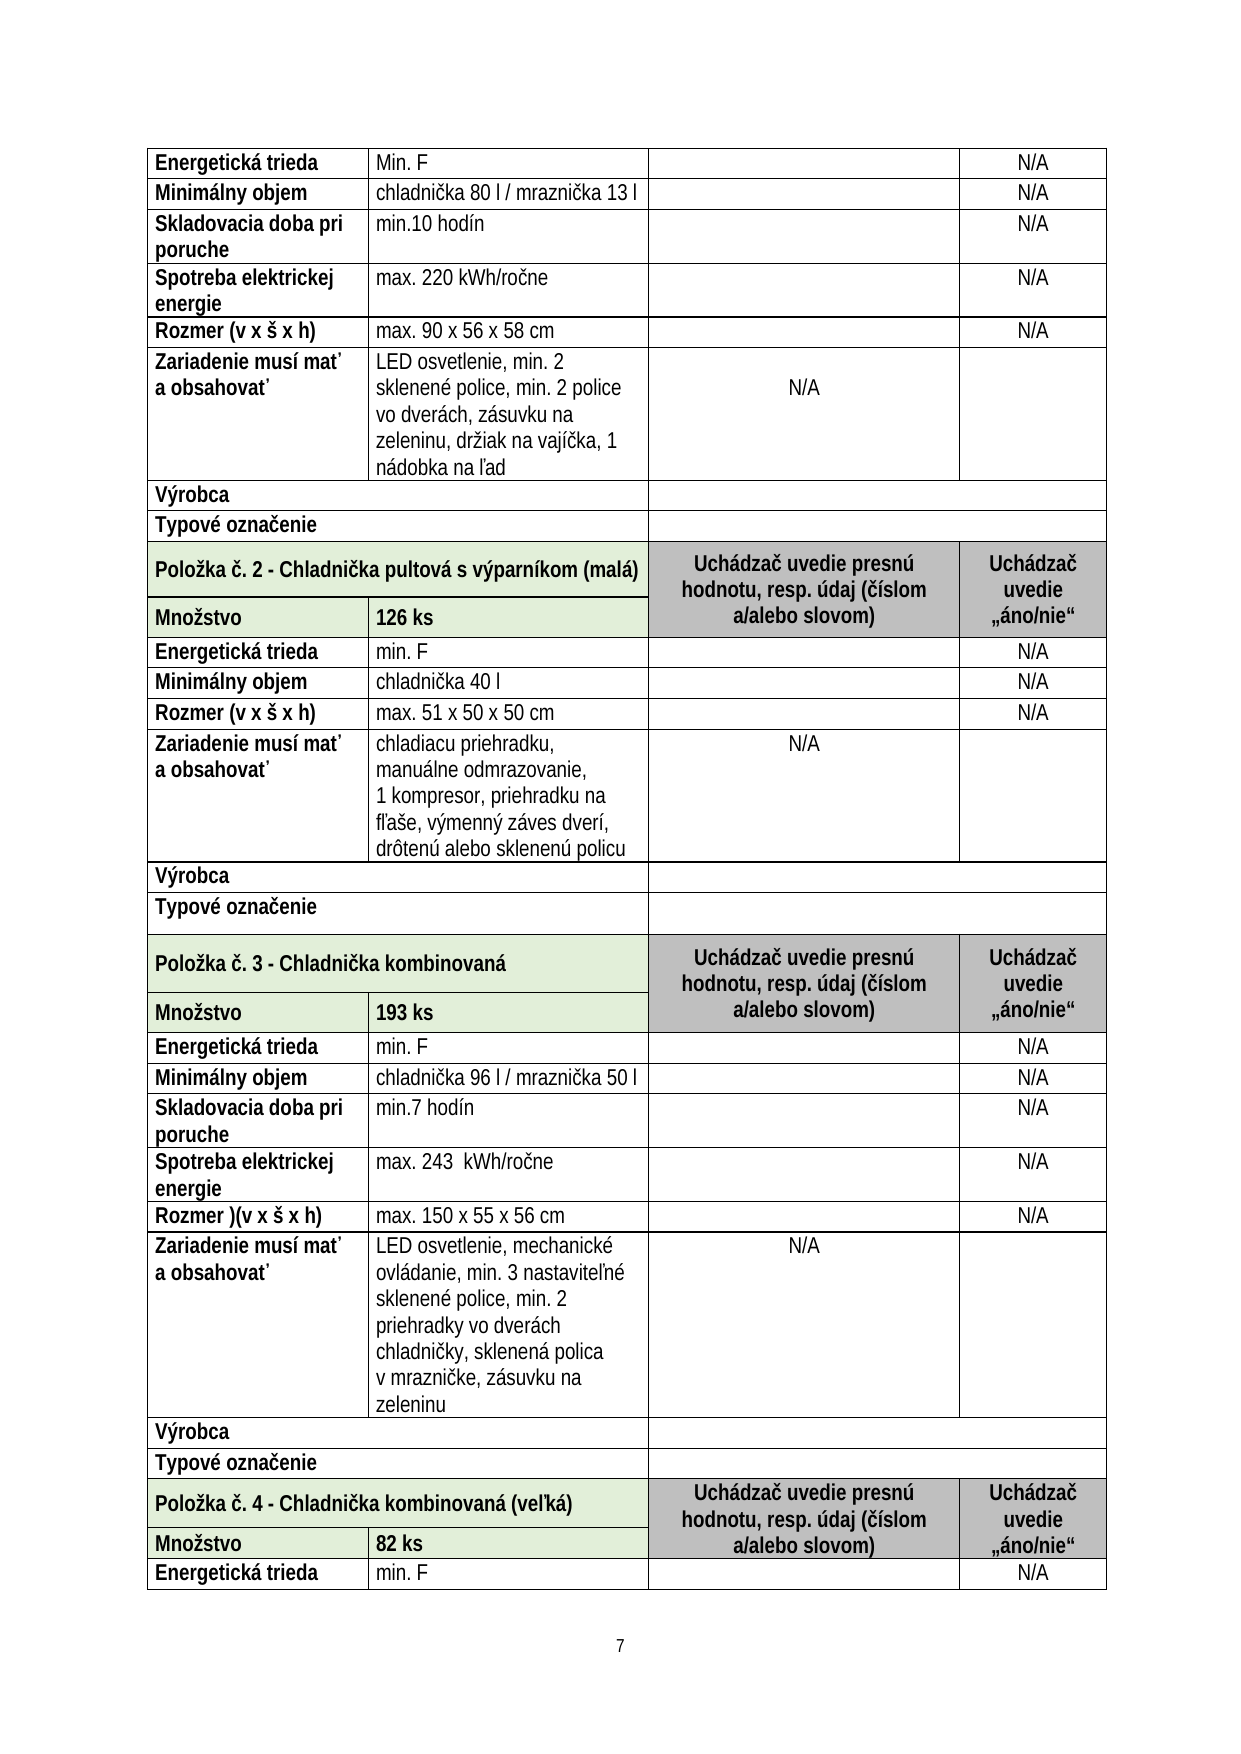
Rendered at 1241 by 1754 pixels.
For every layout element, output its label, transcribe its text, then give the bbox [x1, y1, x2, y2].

table_cell Minimálny objem [148, 668, 368, 698]
table_cell [649, 511, 1106, 541]
table_cell [649, 1418, 1106, 1448]
table_cell [649, 1202, 959, 1231]
table_cell N/A [960, 318, 1106, 347]
table_cell Uchádzač uvedie presnú hodnotu, resp. údaj (číslom a/alebo slovom) [649, 542, 959, 637]
table_cell 82 ks [369, 1528, 648, 1558]
table_cell max. 51 x 50 x 50 cm [369, 699, 648, 728]
table_cell Uchádzač uvedie presnú hodnotu, resp. údaj (číslom a/alebo slovom) [649, 1479, 959, 1558]
table_cell N/A [960, 699, 1106, 728]
table_cell [649, 1064, 959, 1093]
table_cell N/A [960, 264, 1106, 316]
table_cell [649, 149, 959, 178]
table_cell min. F [369, 1559, 648, 1589]
table_cell Typové označenie [148, 1449, 648, 1478]
table_cell max. 220 kWh/ročne [369, 264, 648, 316]
table_cell N/A [960, 668, 1106, 698]
table_cell N/A [960, 1033, 1106, 1063]
table_cell Výrobca [148, 863, 648, 892]
table_cell [649, 1449, 1106, 1478]
table_cell min.7 hodín [369, 1094, 648, 1147]
table_cell [649, 863, 1106, 892]
table_cell N/A [649, 1233, 959, 1417]
table_cell N/A [960, 1094, 1106, 1147]
table_cell [649, 1559, 959, 1589]
table_cell Typové označenie [148, 511, 648, 541]
table_cell [649, 1148, 959, 1201]
table_cell [960, 730, 1106, 861]
table_cell Uchádzač uvedie „áno/nie“ [960, 1479, 1106, 1558]
table_cell Zariadenie musí mať a obsahovať [148, 730, 368, 861]
table_cell Zariadenie musí mať a obsahovať [148, 1233, 368, 1417]
table_cell [649, 638, 959, 667]
table_cell min.10 hodín [369, 210, 648, 263]
table_cell Uchádzač uvedie presnú hodnotu, resp. údaj (číslom a/alebo slovom) [649, 935, 959, 1032]
table_cell Rozmer (v x š x h) [148, 699, 368, 728]
table_cell Minimálny objem [148, 1064, 368, 1093]
table_cell N/A [960, 179, 1106, 209]
table_cell max. 150 x 55 x 56 cm [369, 1202, 648, 1231]
table_cell Výrobca [148, 1418, 648, 1448]
table_cell N/A [649, 348, 959, 480]
table_cell N/A [960, 1064, 1106, 1093]
table_cell N/A [960, 1559, 1106, 1589]
table_cell Uchádzač uvedie „áno/nie“ [960, 935, 1106, 1032]
table_cell [649, 893, 1106, 933]
table_cell N/A [960, 1202, 1106, 1231]
table_cell chladiacu priehradku, manuálne odmrazovanie, 1 kompresor, priehradku na fľaše, výmenný záves dverí, drôtenú alebo sklenenú policu [369, 730, 648, 861]
table_cell [649, 1033, 959, 1063]
table_cell [649, 264, 959, 316]
table_cell Výrobca [148, 481, 648, 510]
table_cell [649, 318, 959, 347]
table_cell [649, 668, 959, 698]
table_cell LED osvetlenie, mechanické ovládanie, min. 3 nastaviteľné sklenené police, min. 2 priehradky vo dverách chladničky, sklenená polica v mrazničke, zásuvku na zeleninu [369, 1233, 648, 1417]
table_cell chladnička 40 l [369, 668, 648, 698]
table_cell LED osvetlenie, min. 2 sklenené police, min. 2 police vo dverách, zásuvku na zeleninu, držiak na vajíčka, 1 nádobka na ľad [369, 348, 648, 480]
table_cell [960, 348, 1106, 480]
table_cell Energetická trieda [148, 1033, 368, 1063]
table_cell Minimálny objem [148, 179, 368, 209]
table_cell Položka č. 3 - Chladnička kombinovaná [148, 935, 648, 992]
table_cell chladnička 80 l / mraznička 13 l [369, 179, 648, 209]
table_cell N/A [960, 1148, 1106, 1201]
table_cell Množstvo [148, 598, 368, 637]
table_cell Spotreba elektrickej energie [148, 264, 368, 316]
table_cell [649, 481, 1106, 510]
table_cell Uchádzač uvedie „áno/nie“ [960, 542, 1106, 637]
table_cell [649, 179, 959, 209]
table_cell Energetická trieda [148, 149, 368, 178]
table_cell N/A [960, 638, 1106, 667]
table_cell Skladovacia doba pri poruche [148, 210, 368, 263]
table_cell N/A [960, 210, 1106, 263]
table_cell Rozmer )(v x š x h) [148, 1202, 368, 1231]
table_cell Min. F [369, 149, 648, 178]
table_cell Zariadenie musí mať a obsahovať [148, 348, 368, 480]
table_cell Energetická trieda [148, 1559, 368, 1589]
table_cell N/A [649, 730, 959, 861]
table_cell Typové označenie [148, 893, 648, 933]
table_cell max. 243 kWh/ročne [369, 1148, 648, 1201]
table_cell Energetická trieda [148, 638, 368, 667]
table_cell 193 ks [369, 993, 648, 1032]
table_cell Množstvo [148, 1528, 368, 1558]
table_cell max. 90 x 56 x 58 cm [369, 318, 648, 347]
table_cell Spotreba elektrickej energie [148, 1148, 368, 1201]
table_cell [649, 210, 959, 263]
table_cell [649, 699, 959, 728]
table_cell Položka č. 2 - Chladnička pultová s výparníkom (malá) [148, 542, 648, 596]
table_cell Položka č. 4 - Chladnička kombinovaná (veľká) [148, 1479, 648, 1527]
table_cell min. F [369, 1033, 648, 1063]
table_cell chladnička 96 l / mraznička 50 l [369, 1064, 648, 1093]
table_cell Množstvo [148, 993, 368, 1032]
table_cell [649, 1094, 959, 1147]
table_cell min. F [369, 638, 648, 667]
table_cell Skladovacia doba pri poruche [148, 1094, 368, 1147]
table_cell Rozmer (v x š x h) [148, 318, 368, 347]
table_cell N/A [960, 149, 1106, 178]
table_cell [960, 1233, 1106, 1417]
table_cell 126 ks [369, 598, 648, 637]
